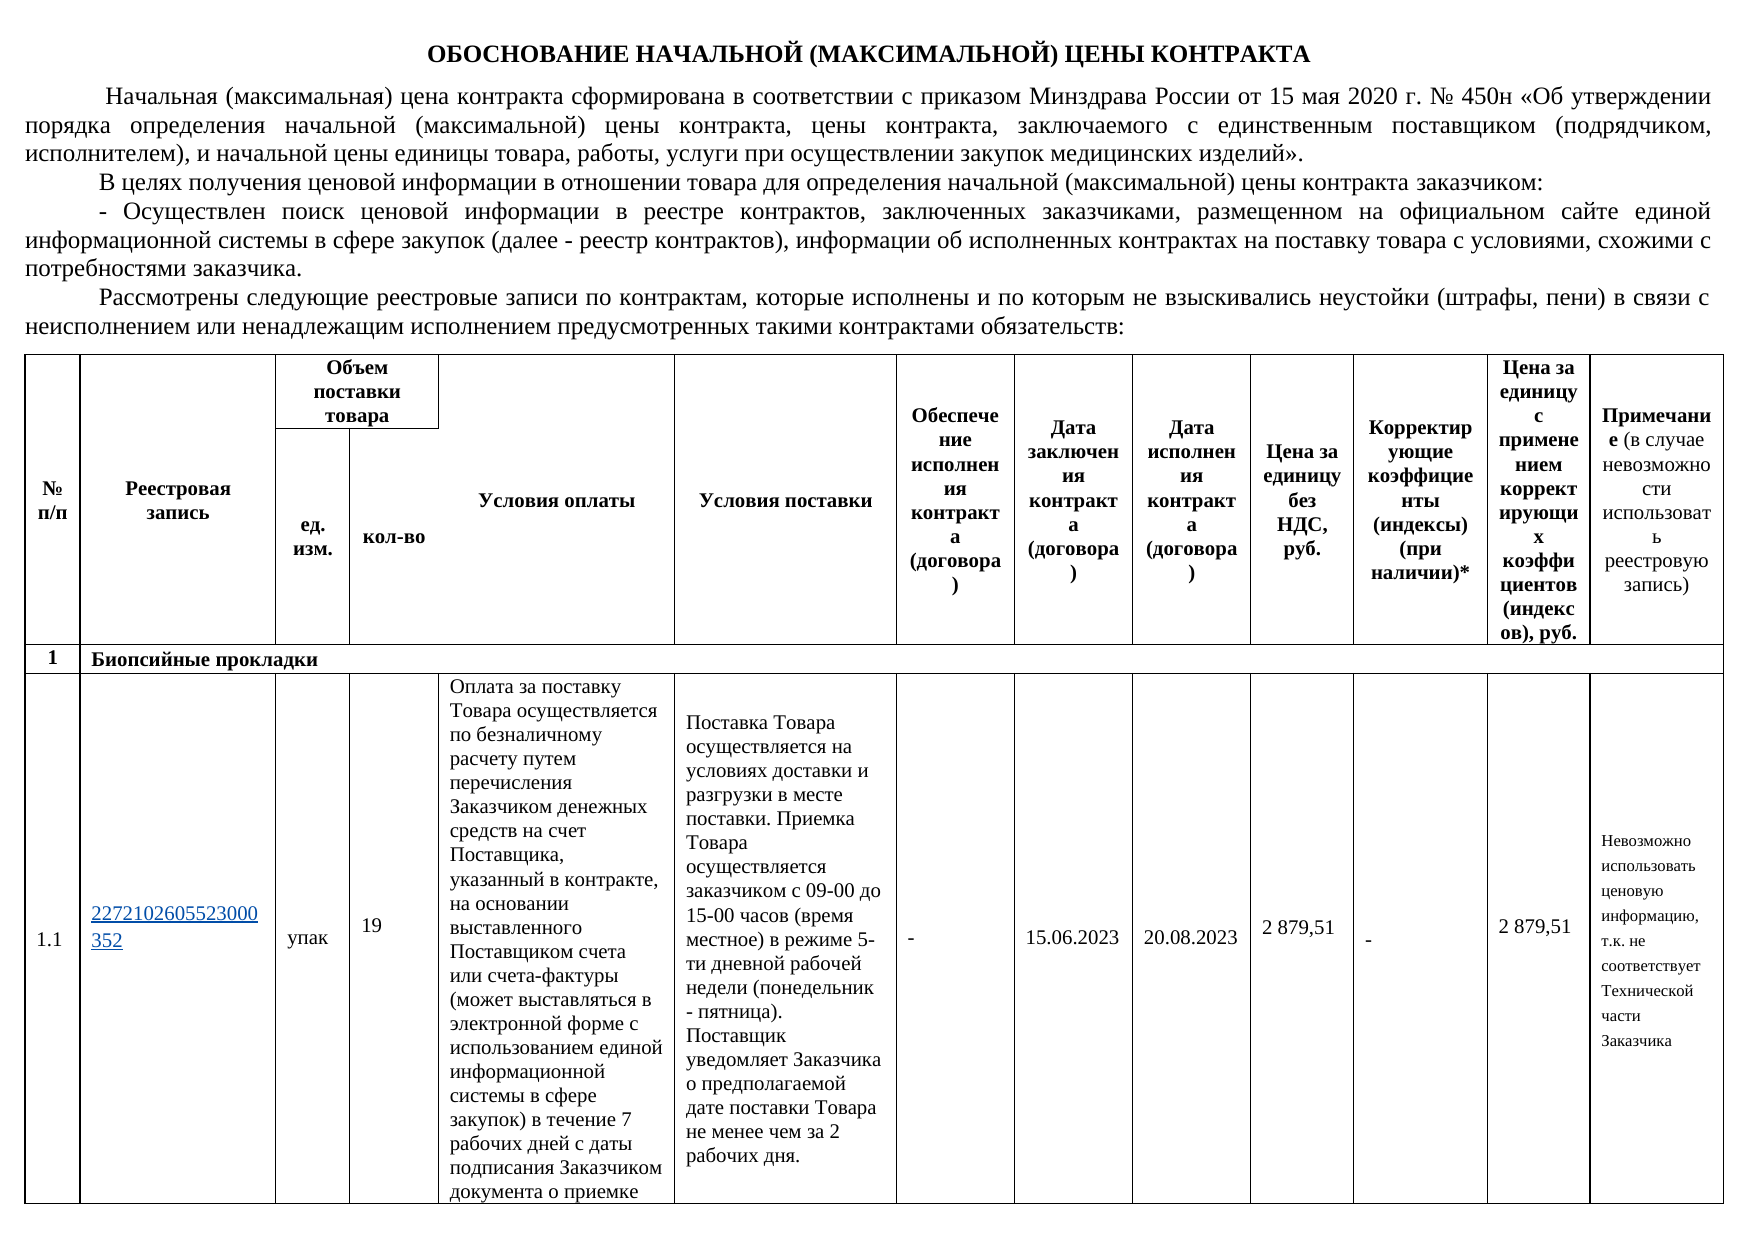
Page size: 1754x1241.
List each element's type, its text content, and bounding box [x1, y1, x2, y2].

table_header Корректирующие коэффициенты (индексы) (при наличии)* [1354, 355, 1487, 644]
table_cell 15.06.2023 [1015, 674, 1132, 1203]
table_header Дата исполнения контракта (договора) [1133, 355, 1250, 644]
text Рассмотрены следующие реестровые записи по контрактам, которые исполнены и по которым не взыскивались неустойки (штрафы, пени) в связи с неисполнением или ненадлежащим исполнением предусмотренных такими контрактами обязательств: [25, 282, 1713, 340]
table_header Условия поставки [675, 355, 896, 644]
table_header Реестровая запись [81, 355, 275, 644]
table_cell упак [276, 674, 349, 1203]
text - Осуществлен поиск ценовой информации в реестре контрактов, заключенных заказчиками, размещенном на официальном сайте единой информационной системы в сфере закупок (далее - реестр контрактов), информации об исполненных контрактах на поставку товара с условиями, схожими с потребностями заказчика. [25, 196, 1713, 282]
table_header Объем поставки товара [276, 355, 438, 427]
table_cell 19 [350, 674, 438, 1203]
table_header Цена за единицу без НДС, руб. [1251, 355, 1353, 644]
table_header Обеспечение исполнения контракта (договора) [897, 355, 1014, 644]
table_cell Биопсийные прокладки [81, 645, 1723, 673]
table_cell - [1354, 674, 1487, 1203]
table_header Примечание (в случае невозможности использовать реестровую запись) [1591, 355, 1723, 644]
table_cell 1.1 [26, 674, 79, 1203]
table_cell Оплата за поставку Товара осуществляется по безналичному расчету путем перечисления Заказчиком денежных средств на счет Поставщика, указанный в контракте, на основании выставленного Поставщиком счета или счета-фактуры (может выставляться в электронной форме с использованием единой информационной системы в сфере закупок) в течение 7 рабочих дней с даты подписания Заказчиком документа о приемке [439, 674, 674, 1203]
table_cell 20.08.2023 [1133, 674, 1250, 1203]
table_header № п/п [26, 355, 79, 644]
table_cell 2272102605523000352 [81, 674, 275, 1203]
table_header Условия оплаты [438, 355, 674, 644]
table_cell - [897, 674, 1014, 1203]
table_cell кол-во [350, 429, 438, 644]
table_cell 2 879,51 [1251, 674, 1353, 1203]
table_cell Невозможно использовать ценовую информацию, т.к. не соответствует Технической части Заказчика [1591, 674, 1723, 1203]
table_header Цена за единицу с применением корректирующих коэффициентов (индексов), руб. [1488, 355, 1589, 644]
table_cell 2 879,51 [1488, 674, 1589, 1203]
text Начальная (максимальная) цена контракта сформирована в соответствии с приказом Минздрава России от 15 мая 2020 г. № 450н «Об утверждении порядка определения начальной (максимальной) цены контракта, цены контракта, заключаемого с единственным поставщиком (подрядчиком, исполнителем), и начальной цены единицы товара, работы, услуги при осуществлении закупок медицинских изделий». [25, 81, 1713, 167]
table_header Дата заключения контракта (договора) [1015, 355, 1132, 644]
text ОБОСНОВАНИЕ НАЧАЛЬНОЙ (МАКСИМАЛЬНОЙ) ЦЕНЫ КОНТРАКТА [25, 39, 1713, 68]
table_cell 1 [26, 645, 79, 673]
text В целях получения ценовой информации в отношении товара для определения начальной (максимальной) цены контракта заказчиком: [25, 167, 1713, 196]
table_cell ед. изм. [276, 429, 349, 644]
table_cell Поставка Товара осуществляется на условиях доставки и разгрузки в месте поставки. Приемка Товара осуществляется заказчиком с 09-00 до 15-00 часов (время местное) в режиме 5-ти дневной рабочей недели (понедельник - пятница). Поставщик уведомляет Заказчика о предполагаемой дате поставки Товара не менее чем за 2 рабочих дня. [675, 674, 896, 1203]
